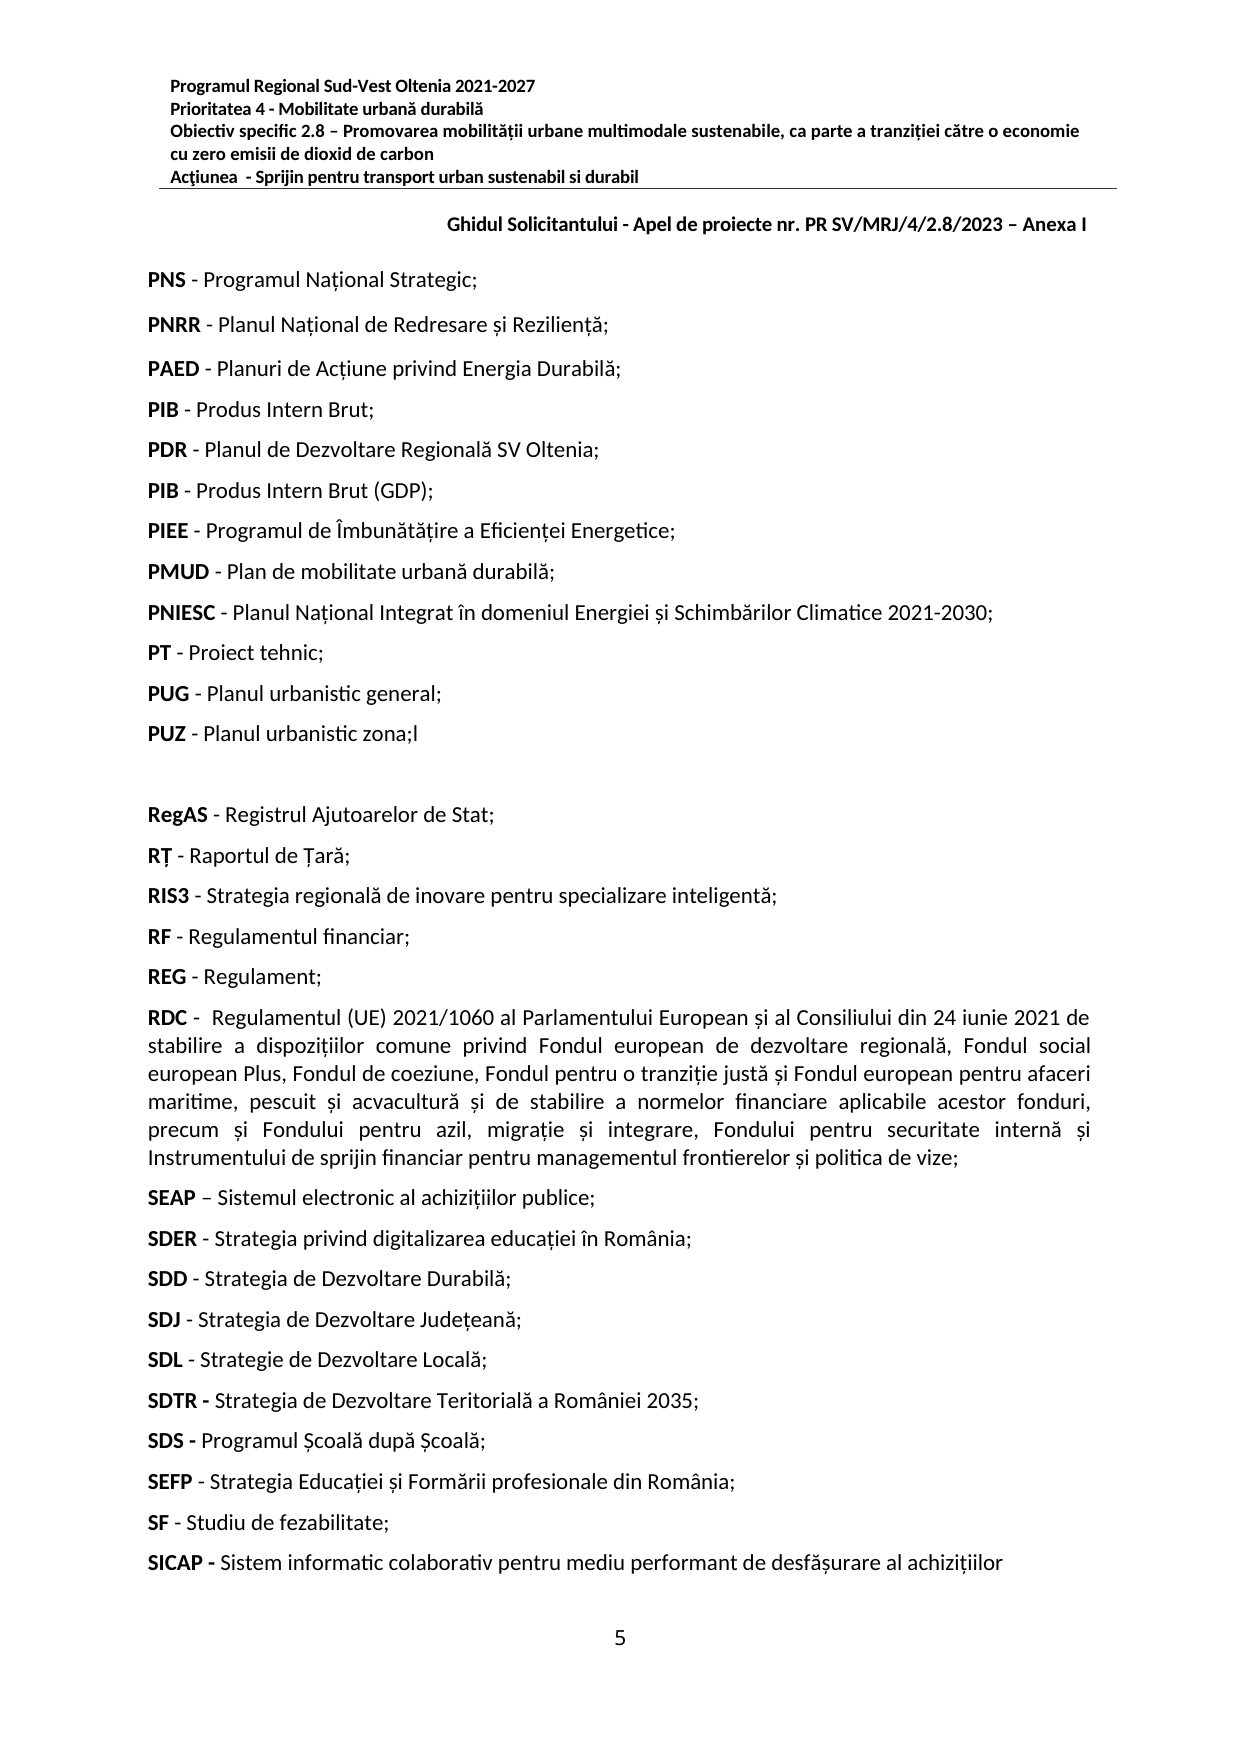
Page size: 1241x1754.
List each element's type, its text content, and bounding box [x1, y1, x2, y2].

text SICAP - Sistem informatic colaborativ pentru mediu performant de desfășurare al achizițiilor [148, 1548, 1093, 1576]
text RDC - Regulamentul (UE) 2021/1060 al Parlamentului European și al Consiliului din 24 iunie 2021 de stabilire a dispozițiilor comune privind Fondul european de dezvoltare regională, Fondul social european Plus, Fondul de coeziune, Fondul pentru o tranziție justă și Fondul european pentru afaceri maritime, pescuit și acvacultură și de stabilire a normelor financiare aplicabile acestor fonduri, precum și Fondului pentru azil, migrație și integrare, Fondului pentru securitate internă și Instrumentului de sprijin financiar pentru managementul frontierelor și politica de vize; [148, 1003, 1093, 1171]
text PMUD - Plan de mobilitate urbană durabilă; [148, 557, 1093, 585]
text SDL - Strategie de Dezvoltare Locală; [148, 1346, 1093, 1373]
text SDD - Strategia de Dezvoltare Durabilă; [148, 1264, 1093, 1292]
text PNIESC - Planul Național Integrat în domeniul Energiei și Schimbărilor Climatice 2021-2030; [148, 598, 1093, 626]
text PNS - Programul Național Strategic; [148, 265, 1093, 293]
text PAED - Planuri de Acțiune privind Energia Durabilă; [148, 354, 1093, 382]
text SDJ - Strategia de Dezvoltare Județeană; [148, 1305, 1093, 1333]
text PIEE - Programul de Îmbunătățire a Eficienței Energetice; [148, 517, 1093, 544]
text PT - Proiect tehnic; [148, 638, 1093, 666]
text PDR - Planul de Dezvoltare Regională SV Oltenia; [148, 436, 1093, 463]
text SDER - Strategia privind digitalizarea educației în România; [148, 1224, 1093, 1252]
text SEFP - Strategia Educației și Formării profesionale din România; [148, 1467, 1093, 1495]
text SDTR - Strategia de Dezvoltare Teritorială a României 2035; [148, 1386, 1093, 1414]
text PNRR - Planul Național de Redresare și Reziliență; [148, 310, 1093, 338]
text PIB - Produs Intern Brut; [148, 395, 1093, 423]
text RIS3 - Strategia regională de inovare pentru specializare inteligentă; [148, 881, 1093, 909]
text RȚ - Raportul de Țară; [148, 841, 1093, 869]
text SEAP – Sistemul electronic al achizițiilor publice; [148, 1183, 1093, 1211]
text SF - Studiu de fezabilitate; [148, 1508, 1093, 1536]
text SDS - Programul Școală după Școală; [148, 1427, 1093, 1454]
text PIB - Produs Intern Brut (GDP); [148, 476, 1093, 504]
text REG - Regulament; [148, 962, 1093, 990]
text PUG - Planul urbanistic general; [148, 679, 1093, 707]
text RF - Regulamentul financiar; [148, 922, 1093, 950]
text RegAS - Registrul Ajutoarelor de Stat; [148, 800, 1093, 828]
text PUZ - Planul urbanistic zona;l [148, 719, 1093, 747]
